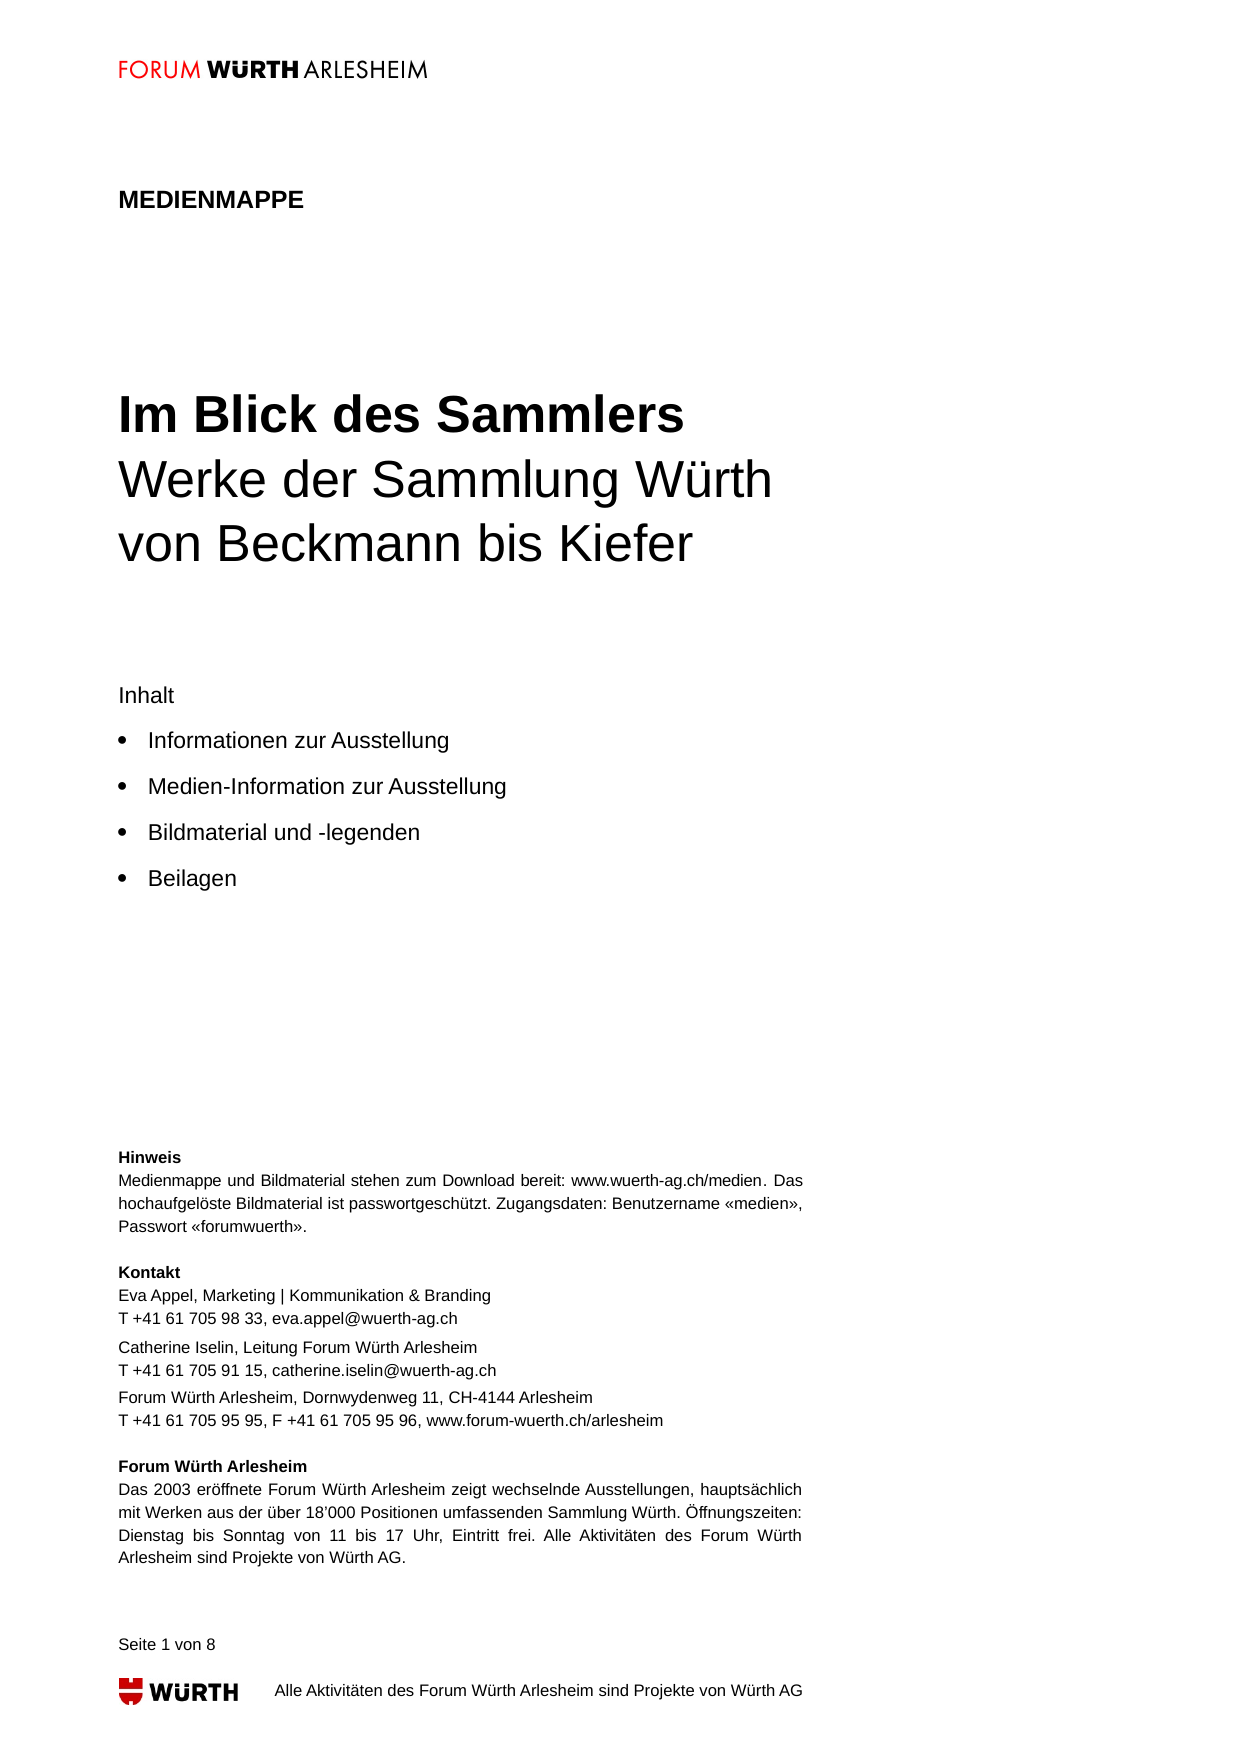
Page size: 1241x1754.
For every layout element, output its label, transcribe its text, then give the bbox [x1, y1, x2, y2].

subtitle Hinweis [118, 1146, 803, 1168]
list Informationen zur Ausstellung [118, 712, 803, 758]
picture [118, 59, 428, 79]
list Beilagen [118, 850, 803, 896]
table_header Im Blick des Sammlers Werke der Sammlung Würth von Beckmann bis Kiefer [118, 295, 1152, 575]
text T +41 61 705 98 33, eva.appel@wuerth-ag.ch [118, 1306, 803, 1329]
text Catherine Iselin, Leitung Forum Würth Arlesheim [118, 1335, 803, 1358]
list Medien-Information zur Ausstellung [118, 758, 803, 804]
text Das 2003 eröffnete Forum Würth Arlesheim zeigt wechselnde Ausstellungen, hauptsächlich mit Werken aus der über 18’000 Positionen umfassenden Sammlung Würth. Öffnungszeiten: Dienstag bis Sonntag von 11 bis 17 Uhr, Eintritt frei. Alle Aktivitäten des Forum Würth Arlesheim sind Projekte von Würth AG. [118, 1477, 803, 1568]
subtitle Forum Würth Arlesheim [118, 1454, 803, 1477]
picture [119, 1678, 238, 1705]
subtitle Kontakt [118, 1260, 803, 1283]
list Bildmaterial und -legenden [118, 804, 803, 850]
text T +41 61 705 91 15, catherine.iselin@wuerth-ag.ch [118, 1358, 803, 1381]
text Eva Appel, Marketing | Kommunikation & Branding [118, 1283, 803, 1306]
text T +41 61 705 95 95, F +41 61 705 95 96, www.forum-wuerth.ch/arlesheim [118, 1408, 803, 1431]
text Medienmappe und Bildmaterial stehen zum Download bereit: www.wuerth-ag.ch/medien. Das hochaufgelöste Bildmaterial ist passwortgeschützt. Zugangsdaten: Benutzername «medien», Passwort «forumwuerth». [118, 1168, 803, 1237]
text Inhalt [118, 666, 803, 712]
text Forum Würth Arlesheim, Dornwydenweg 11, CH-4144 Arlesheim [118, 1385, 803, 1408]
